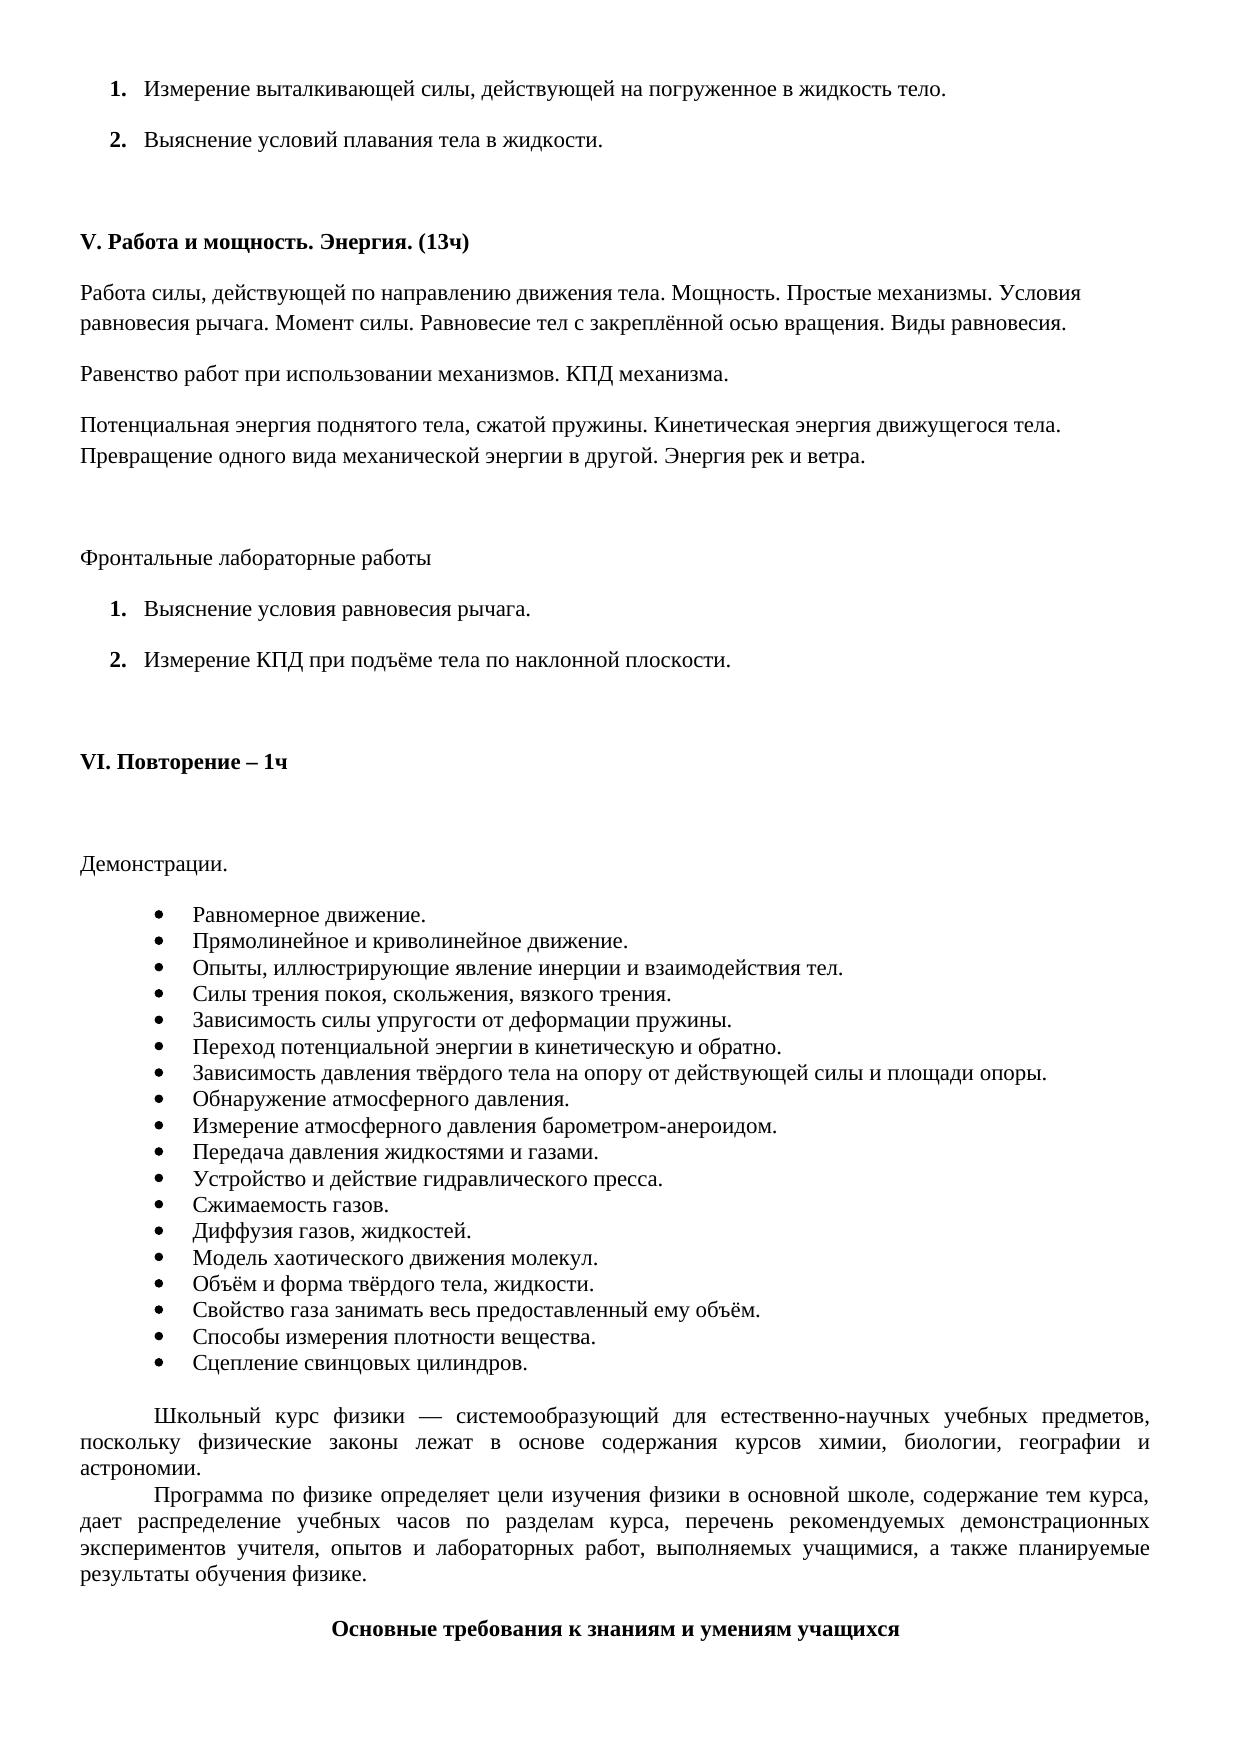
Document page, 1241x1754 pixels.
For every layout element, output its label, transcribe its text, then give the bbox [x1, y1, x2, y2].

list Измерение атмосферного давления барометром-анероидом. [155, 1112, 1152, 1138]
list Сцепление свинцовых цилиндров. [155, 1349, 1152, 1375]
text V. Работа и мощность. Энергия. (13ч) [80, 228, 1152, 254]
text 2. Измерение КПД при подъёме тела по наклонной плоскости. [80, 646, 1152, 672]
list Способы измерения плотности вещества. [155, 1323, 1152, 1349]
text Основные требования к знаниям и умениям учащихся [80, 1615, 1152, 1642]
text Программа по физике определяет цели изучения физики в основной школе, содержание тем курса, дает распределение учебных часов по разделам курса, перечень рекомендуемых демонстрационных экспериментов учителя, опытов и лабораторных работ, выполняемых учащимися, а также планируемые результаты обучения физике. [80, 1481, 1152, 1586]
list Объём и форма твёрдого тела, жидкости. [155, 1270, 1152, 1296]
list Модель хаотического движения молекул. [155, 1244, 1152, 1270]
list Силы трения покоя, скольжения, вязкого трения. [155, 980, 1152, 1006]
list Зависимость силы упругости от деформации пружины. [155, 1006, 1152, 1033]
list Устройство и действие гидравлического пресса. [155, 1164, 1152, 1191]
text Потенциальная энергия поднятого тела, сжатой пружины. Кинетическая энергия движущегося тела. Превращение одного вида механической энергии в другой. Энергия рек и ветра. [80, 411, 1152, 468]
list Равномерное движение. [155, 901, 1152, 927]
list Сжимаемость газов. [155, 1191, 1152, 1217]
text Демонстрации. [80, 850, 1152, 876]
text Работа силы, действующей по направлению движения тела. Мощность. Простые механизмы. Условия равновесия рычага. Момент силы. Равновесие тел с закреплённой осью вращения. Виды равновесия. [80, 279, 1152, 336]
list Диффузия газов, жидкостей. [155, 1217, 1152, 1244]
text 2. Выяснение условий плавания тела в жидкости. [80, 126, 1152, 152]
list Передача давления жидкостями и газами. [155, 1138, 1152, 1164]
list Обнаружение атмосферного давления. [155, 1086, 1152, 1112]
text 1. Выяснение условия равновесия рычага. [80, 595, 1152, 621]
list Опыты, иллюстрирующие явление инерции и взаимодействия тел. [155, 954, 1152, 980]
list Прямолинейное и криволинейное движение. [155, 927, 1152, 954]
text Равенство работ при использовании механизмов. КПД механизма. [80, 360, 1152, 387]
text Школьный курс физики — системообразующий для естественно-научных учебных предметов, поскольку физические законы лежат в основе содержания курсов химии, биологии, географии и астрономии. [80, 1402, 1152, 1481]
text VI. Повторение – 1ч [80, 748, 1152, 774]
list Зависимость давления твёрдого тела на опору от действующей силы и площади опоры. [155, 1059, 1152, 1086]
list Переход потенциальной энергии в кинетическую и обратно. [155, 1033, 1152, 1059]
text 1. Измерение выталкивающей силы, действующей на погруженное в жидкость тело. [109, 75, 1152, 101]
list Свойство газа занимать весь предоставленный ему объём. [155, 1296, 1152, 1323]
text Фронтальные лабораторные работы [80, 544, 1152, 570]
